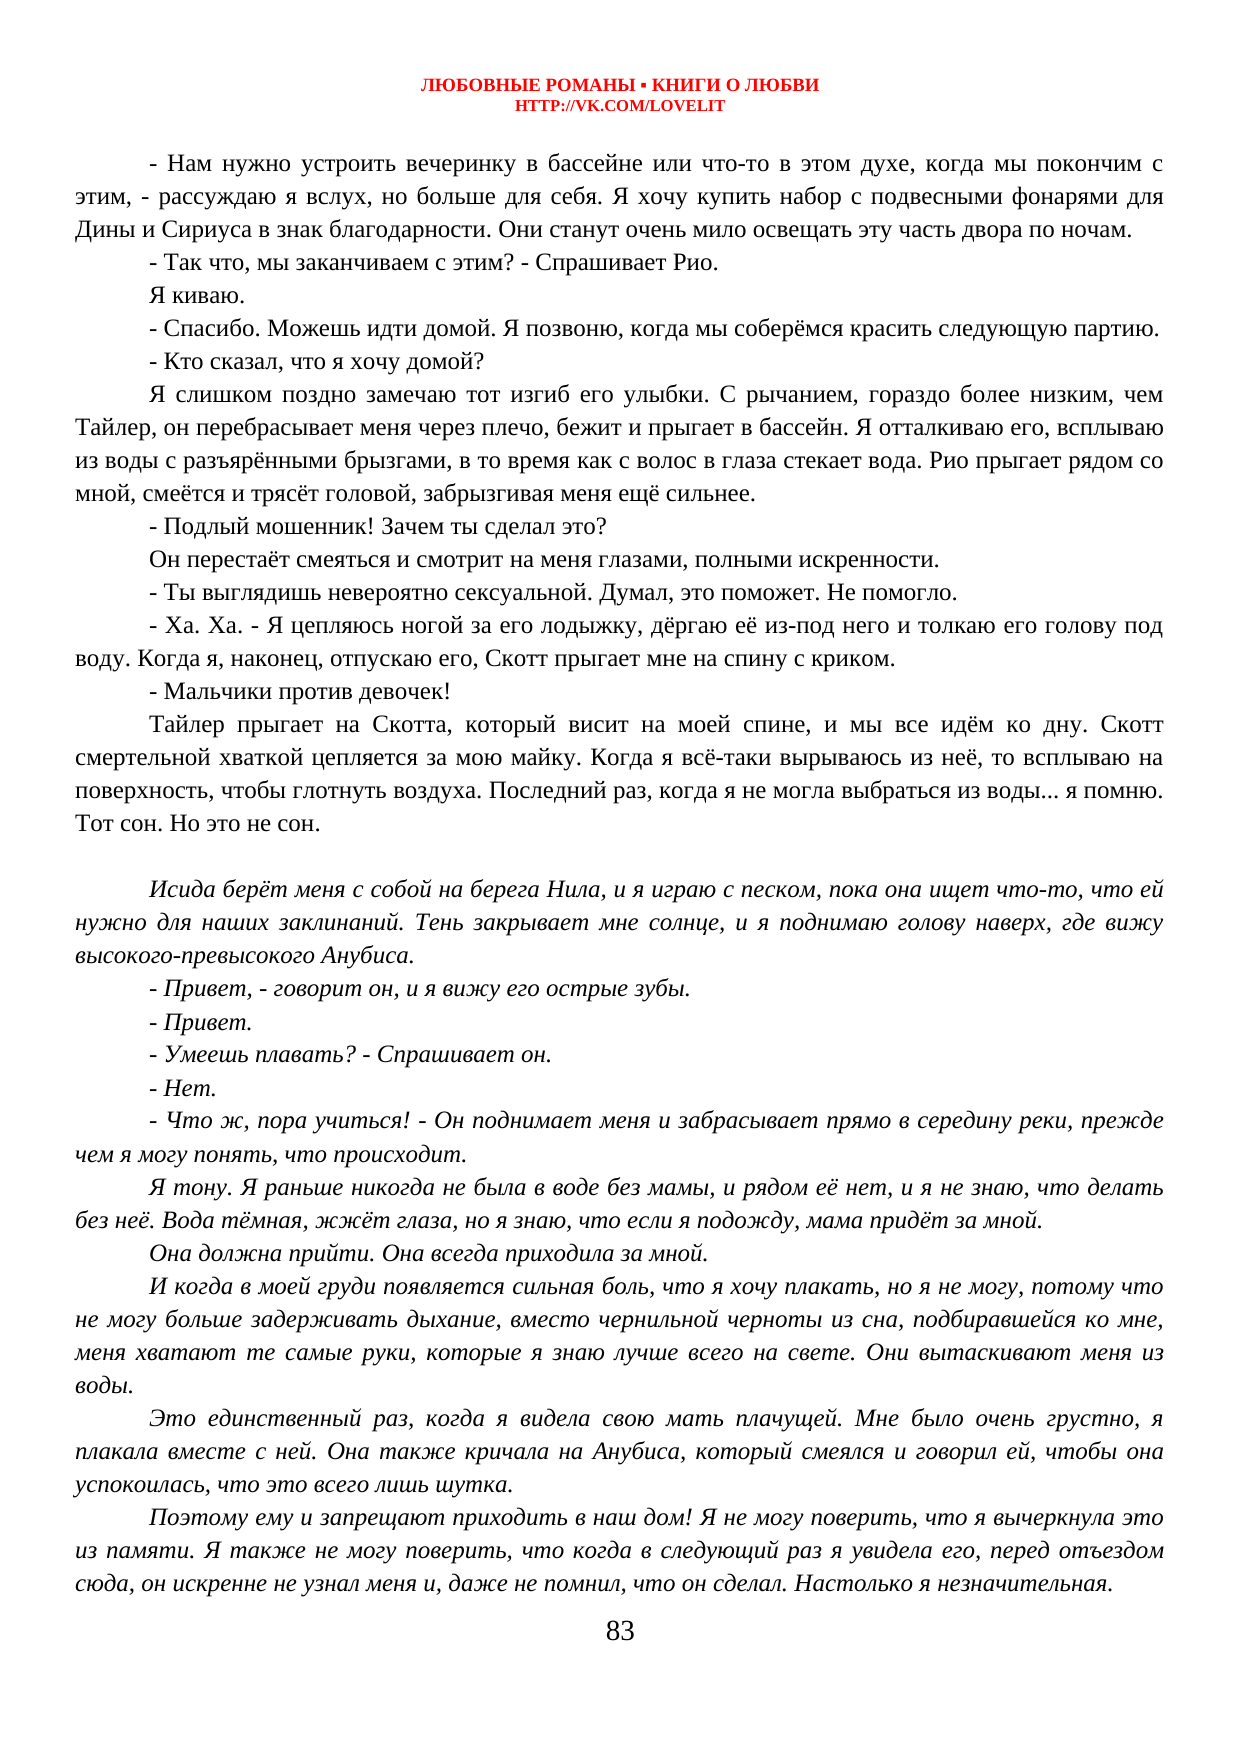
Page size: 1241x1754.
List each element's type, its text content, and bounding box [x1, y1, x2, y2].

text - Ха. Ха. - Я цепляюсь ногой за его лодыжку, дёргаю её из-под него и толкаю его голову под воду. Когда я, наконец, отпускаю его, Скотт прыгает мне на спину с криком. [75, 610, 1165, 672]
text - Так что, мы заканчиваем с этим? - Спрашивает Рио. [75, 247, 1165, 276]
text Я тону. Я раньше никогда не была в воде без мамы, и рядом её нет, и я не знаю, что делать без неё. Вода тёмная, жжёт глаза, но я знаю, что если я подожду, мама придёт за мной. [75, 1172, 1165, 1233]
text Я слишком поздно замечаю тот изгиб его улыбки. С рычанием, гораздо более низким, чем Тайлер, он перебрасывает меня через плечо, бежит и прыгает в бассейн. Я отталкиваю его, всплываю из воды с разъярёнными брызгами, в то время как с волос в глаза стекает вода. Рио прыгает рядом со мной, смеётся и трясёт головой, забрызгивая меня ещё сильнее. [75, 379, 1165, 507]
text И когда в моей груди появляется сильная боль, что я хочу плакать, но я не могу, потому что не могу больше задерживать дыхание, вместо чернильной черноты из сна, подбиравшейся ко мне, меня хватают те самые руки, которые я знаю лучше всего на свете. Они вытаскивают меня из воды. [75, 1271, 1165, 1398]
text Я киваю. [75, 280, 1165, 309]
text Это единственный раз, когда я видела свою мать плачущей. Мне было очень грустно, я плакала вместе с ней. Она также кричала на Анубиса, который смеялся и говорил ей, чтобы она успокоилась, что это всего лишь шутка. [75, 1403, 1165, 1498]
text - Привет, - говорит он, и я вижу его острые зубы. [75, 973, 1165, 1002]
text - Кто сказал, что я хочу домой? [75, 346, 1165, 375]
text - Нет. [75, 1073, 1165, 1101]
text - Подлый мошенник! Зачем ты сделал это? [75, 511, 1165, 540]
text - Что ж, пора учиться! - Он поднимает меня и забрасывает прямо в середину реки, прежде чем я могу понять, что происходит. [75, 1106, 1165, 1167]
text Она должна прийти. Она всегда приходила за мной. [75, 1238, 1165, 1266]
text - Нам нужно устроить вечеринку в бассейне или что-то в этом духе, когда мы покончим с этим, - рассуждаю я вслух, но больше для себя. Я хочу купить набор с подвесными фонарями для Дины и Сириуса в знак благодарности. Они станут очень мило освещать эту часть двора по ночам. [75, 148, 1165, 243]
text - Спасибо. Можешь идти домой. Я позвоню, когда мы соберёмся красить следующую партию. [75, 313, 1165, 342]
text Он перестаёт смеяться и смотрит на меня глазами, полными искренности. [75, 544, 1165, 573]
text Тайлер прыгает на Скотта, который висит на моей спине, и мы все идём ко дну. Скотт смертельной хваткой цепляется за мою майку. Когда я всё-таки вырываюсь из неё, то всплываю на поверхность, чтобы глотнуть воздуха. Последний раз, когда я не могла выбраться из воды... я помню. Тот сон. Но это не сон. [75, 709, 1165, 837]
text - Привет. [75, 1007, 1165, 1035]
text - Ты выглядишь невероятно сексуальной. Думал, это поможет. Не помогло. [75, 577, 1165, 606]
text Исида берёт меня с собой на берега Нила, и я играю с песком, пока она ищет что-то, что ей нужно для наших заклинаний. Тень закрывает мне солнце, и я поднимаю голову наверх, где вижу высокого-превысокого Анубиса. [75, 874, 1165, 969]
text - Умеешь плавать? - Спрашивает он. [75, 1039, 1165, 1068]
text Поэтому ему и запрещают приходить в наш дом! Я не могу поверить, что я вычеркнула это из памяти. Я также не могу поверить, что когда в следующий раз я увидела его, перед отъездом сюда, он искренне не узнал меня и, даже не помнил, что он сделал. Настолько я незначительная. [75, 1502, 1165, 1597]
text - Мальчики против девочек! [75, 676, 1165, 705]
